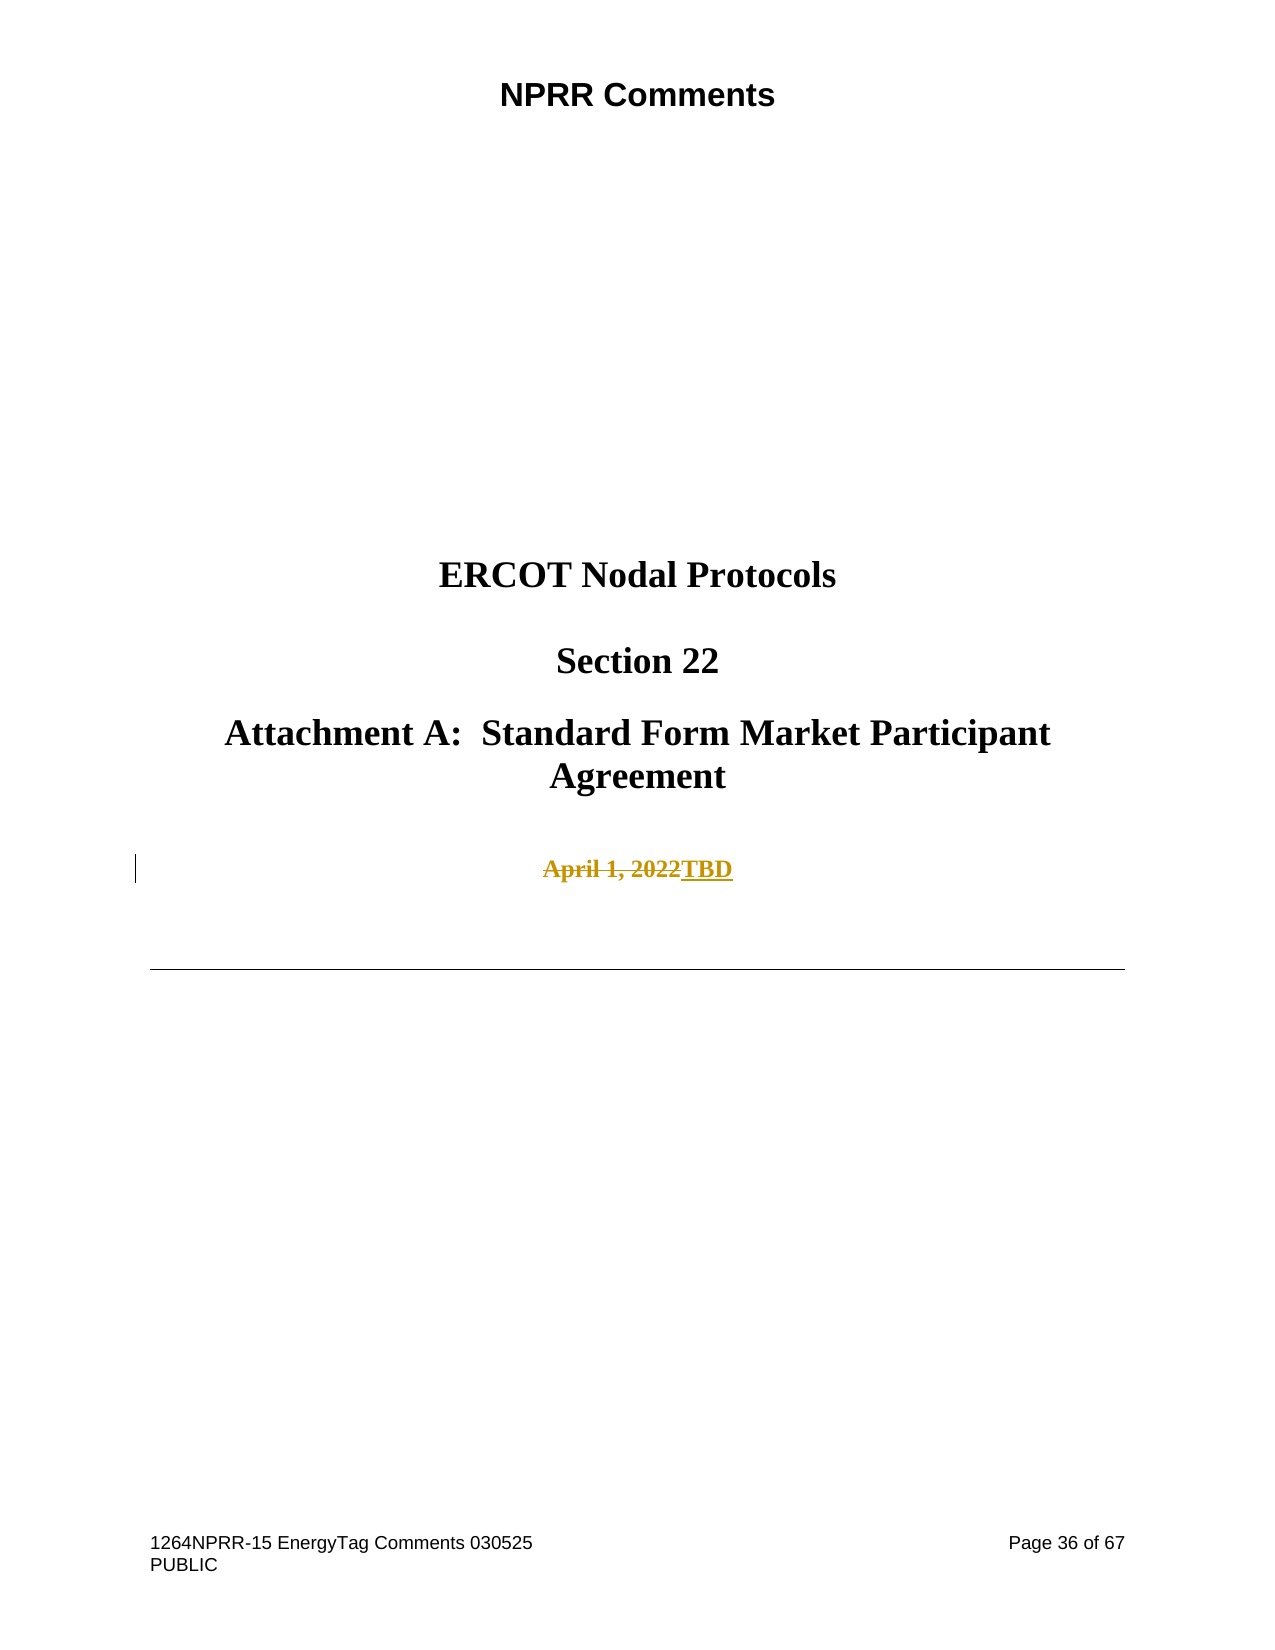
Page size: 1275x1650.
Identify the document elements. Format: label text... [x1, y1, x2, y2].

text ERCOT Nodal Protocols [150, 552, 1125, 596]
text Section 22 [150, 639, 1125, 682]
text Attachment A: Standard Form Market Participant Agreement [150, 711, 1125, 797]
